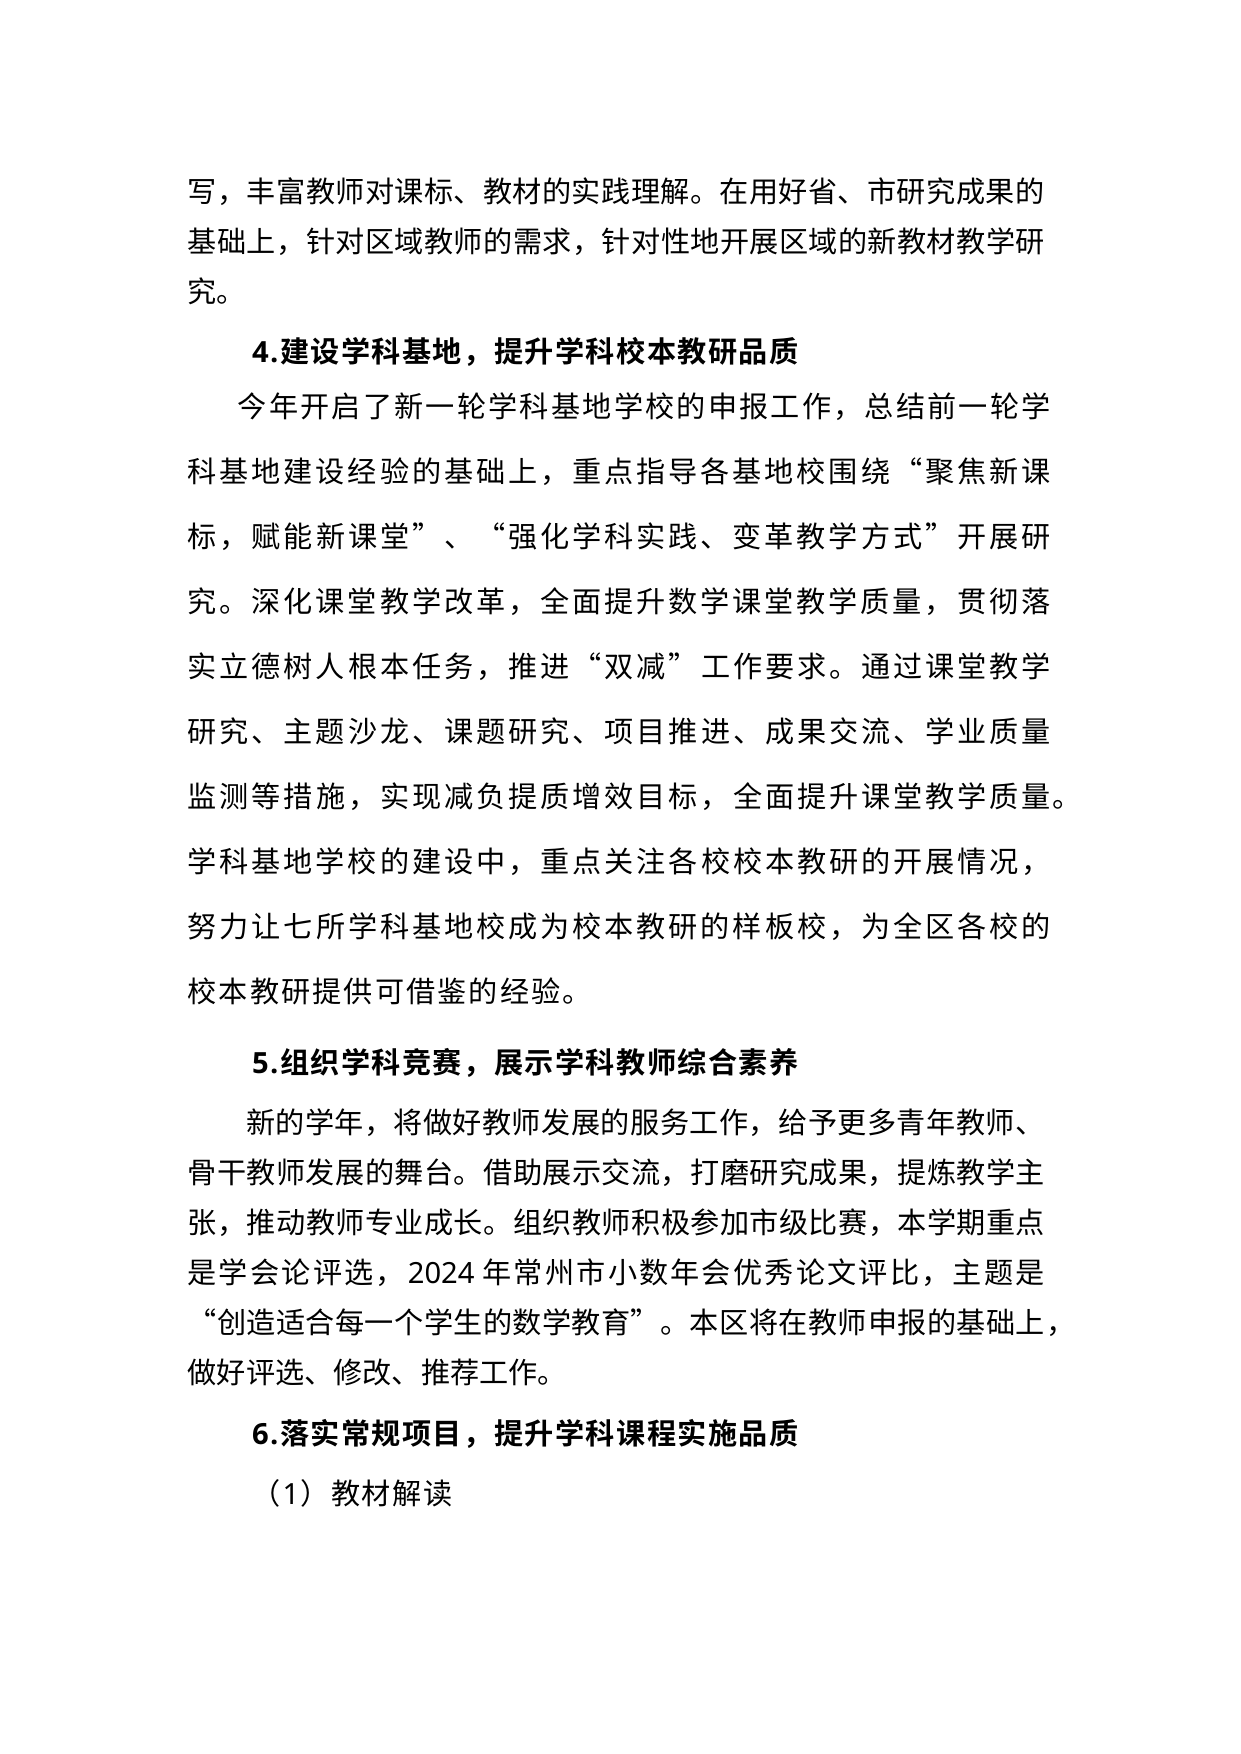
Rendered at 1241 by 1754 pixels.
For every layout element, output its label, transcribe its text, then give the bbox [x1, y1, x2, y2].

text 6.落实常规项目，提升学科课程实施品质 [187, 1404, 1046, 1454]
text 今年开启了新一轮学科基地学校的申报工作，总结前一轮学科基地建设经验的基础上，重点指导各基地校围绕“聚焦新课标，赋能新课堂”、“强化学科实践、变革教学方式”开展研究。深化课堂教学改革，全面提升数学课堂教学质量，贯彻落实立德树人根本任务，推进“双减”工作要求。通过课堂教学研究、主题沙龙、课题研究、项目推进、成果交流、学业质量监测等措施，实现减负提质增效目标，全面提升课堂教学质量。学科基地学校的建设中，重点关注各校校本教研的开展情况，努力让七所学科基地校成为校本教研的样板校，为全区各校的校本教研提供可借鉴的经验。 [187, 372, 1053, 1022]
text 5.组织学科竞赛，展示学科教师综合素养 [187, 1033, 1046, 1083]
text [187, 162, 1046, 312]
text （1）教材解读 [187, 1464, 1046, 1514]
text 4.建设学科基地，提升学科校本教研品质 [187, 322, 1046, 372]
text 新的学年，将做好教师发展的服务工作，给予更多青年教师、骨干教师发展的舞台。借助展示交流，打磨研究成果，提炼教学主张，推动教师专业成长。组织教师积极参加市级比赛，本学期重点是学会论评选，2024年常州市小数年会优秀论文评比，主题是“创造适合每一个学生的数学教育”。本区将在教师申报的基础上，做好评选、修改、推荐工作。 [187, 1093, 1046, 1393]
